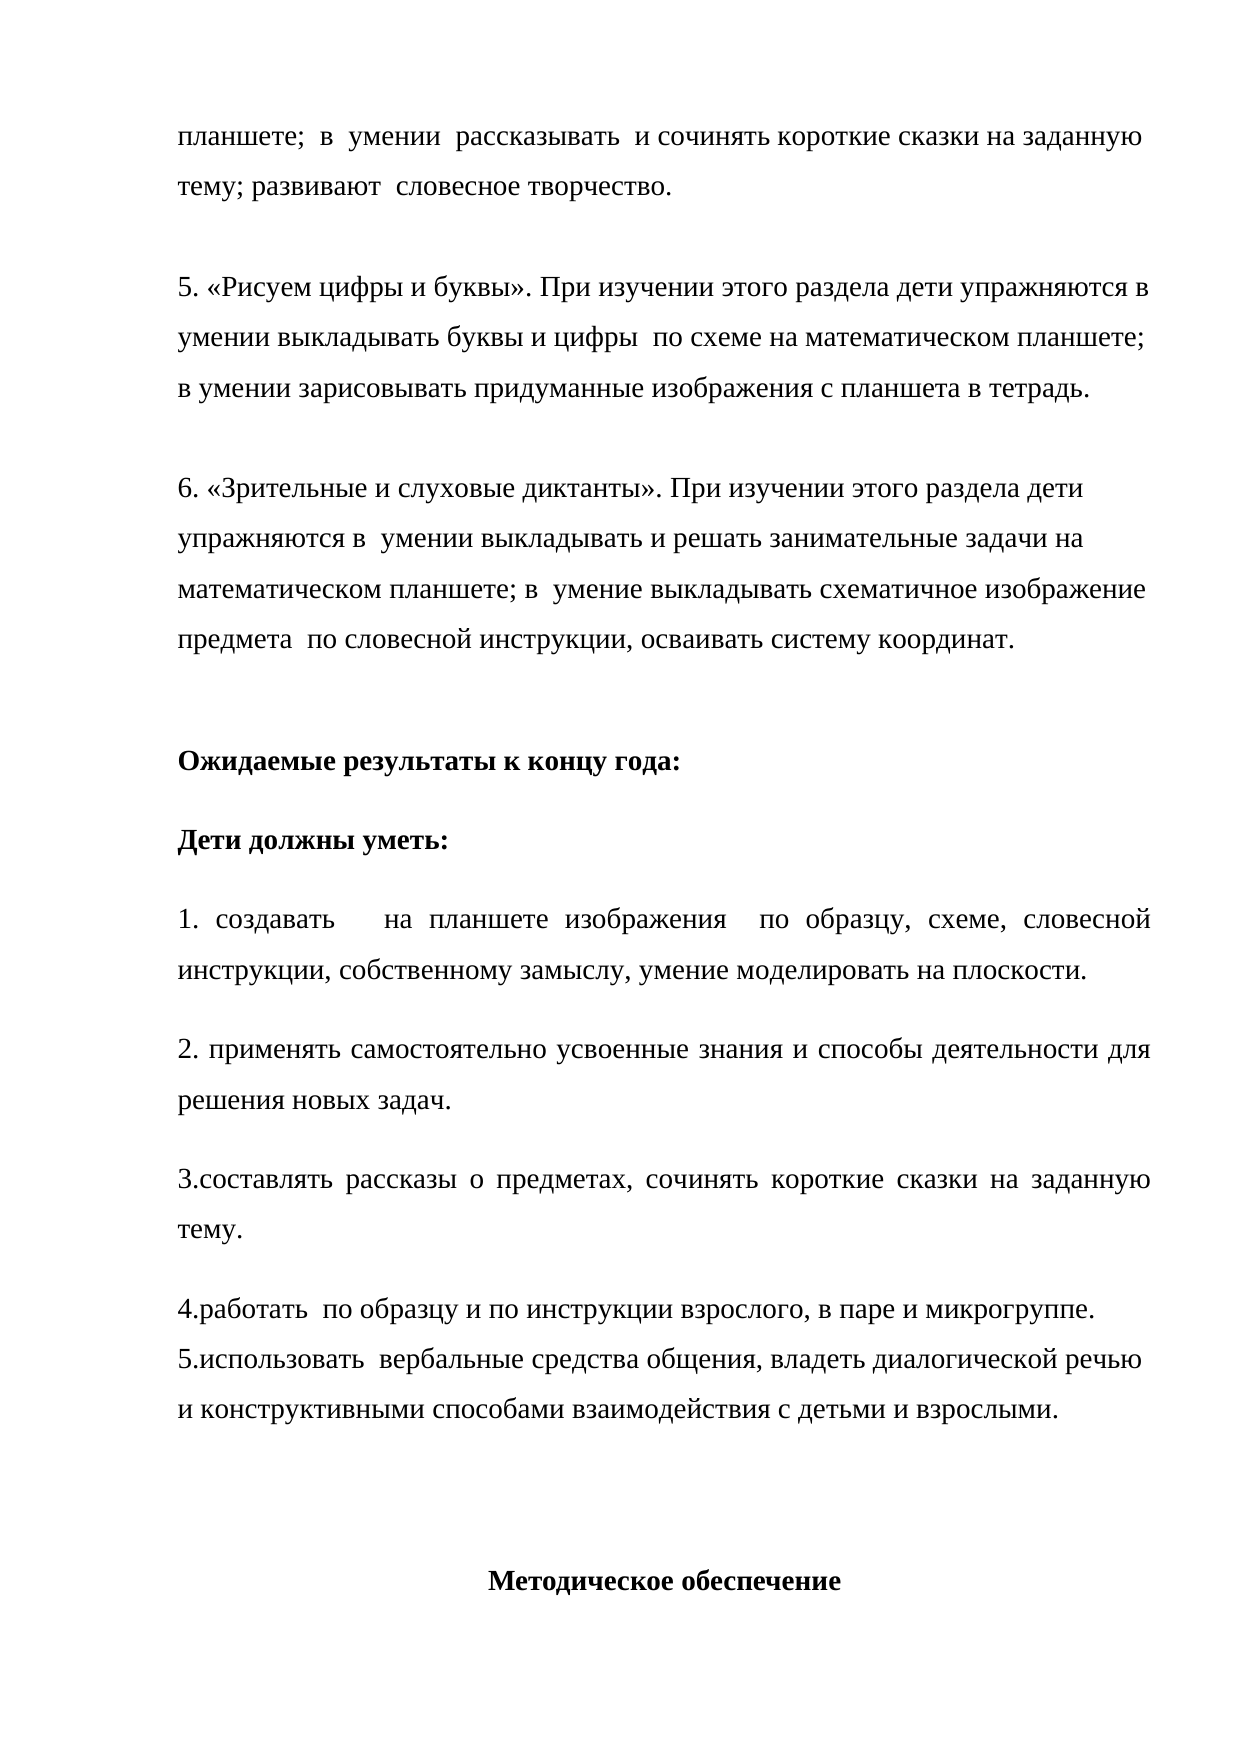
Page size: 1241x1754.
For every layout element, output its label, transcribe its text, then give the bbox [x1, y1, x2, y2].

text 3.составлять рассказы о предметах, сочинять короткие сказки на заданную тему. [177, 1161, 1152, 1245]
text Методическое обеспечение [177, 1563, 1152, 1597]
text 5. «Рисуем цифры и буквы». При изучении этого раздела дети упражняются в умении выкладывать буквы и цифры по схеме на математическом планшете; в умении зарисовывать придуманные изображения с планшета в тетрадь. [177, 269, 1152, 403]
text 5.использовать вербальные средства общения, владеть диалогической речью и конструктивными способами взаимодействия с детьми и взрослыми. [177, 1341, 1152, 1425]
text Ожидаемые результаты к концу года: [177, 743, 1152, 776]
text 1. создавать на планшете изображения по образцу, схеме, словесной инструкции, собственному замыслу, умение моделировать на плоскости. [177, 902, 1152, 986]
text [177, 118, 1152, 202]
text 6. «Зрительные и слуховые диктанты». При изучении этого раздела дети упражняются в умении выкладывать и решать занимательные задачи на математическом планшете; в умение выкладывать схематичное изображение предмета по словесной инструкции, осваивать систему координат. [177, 470, 1152, 655]
text 4.работать по образцу и по инструкции взрослого, в паре и микрогруппе. [177, 1291, 1152, 1324]
text 2. применять самостоятельно усвоенные знания и способы деятельности для решения новых задач. [177, 1031, 1152, 1115]
text Дети должны уметь: [177, 822, 1152, 856]
